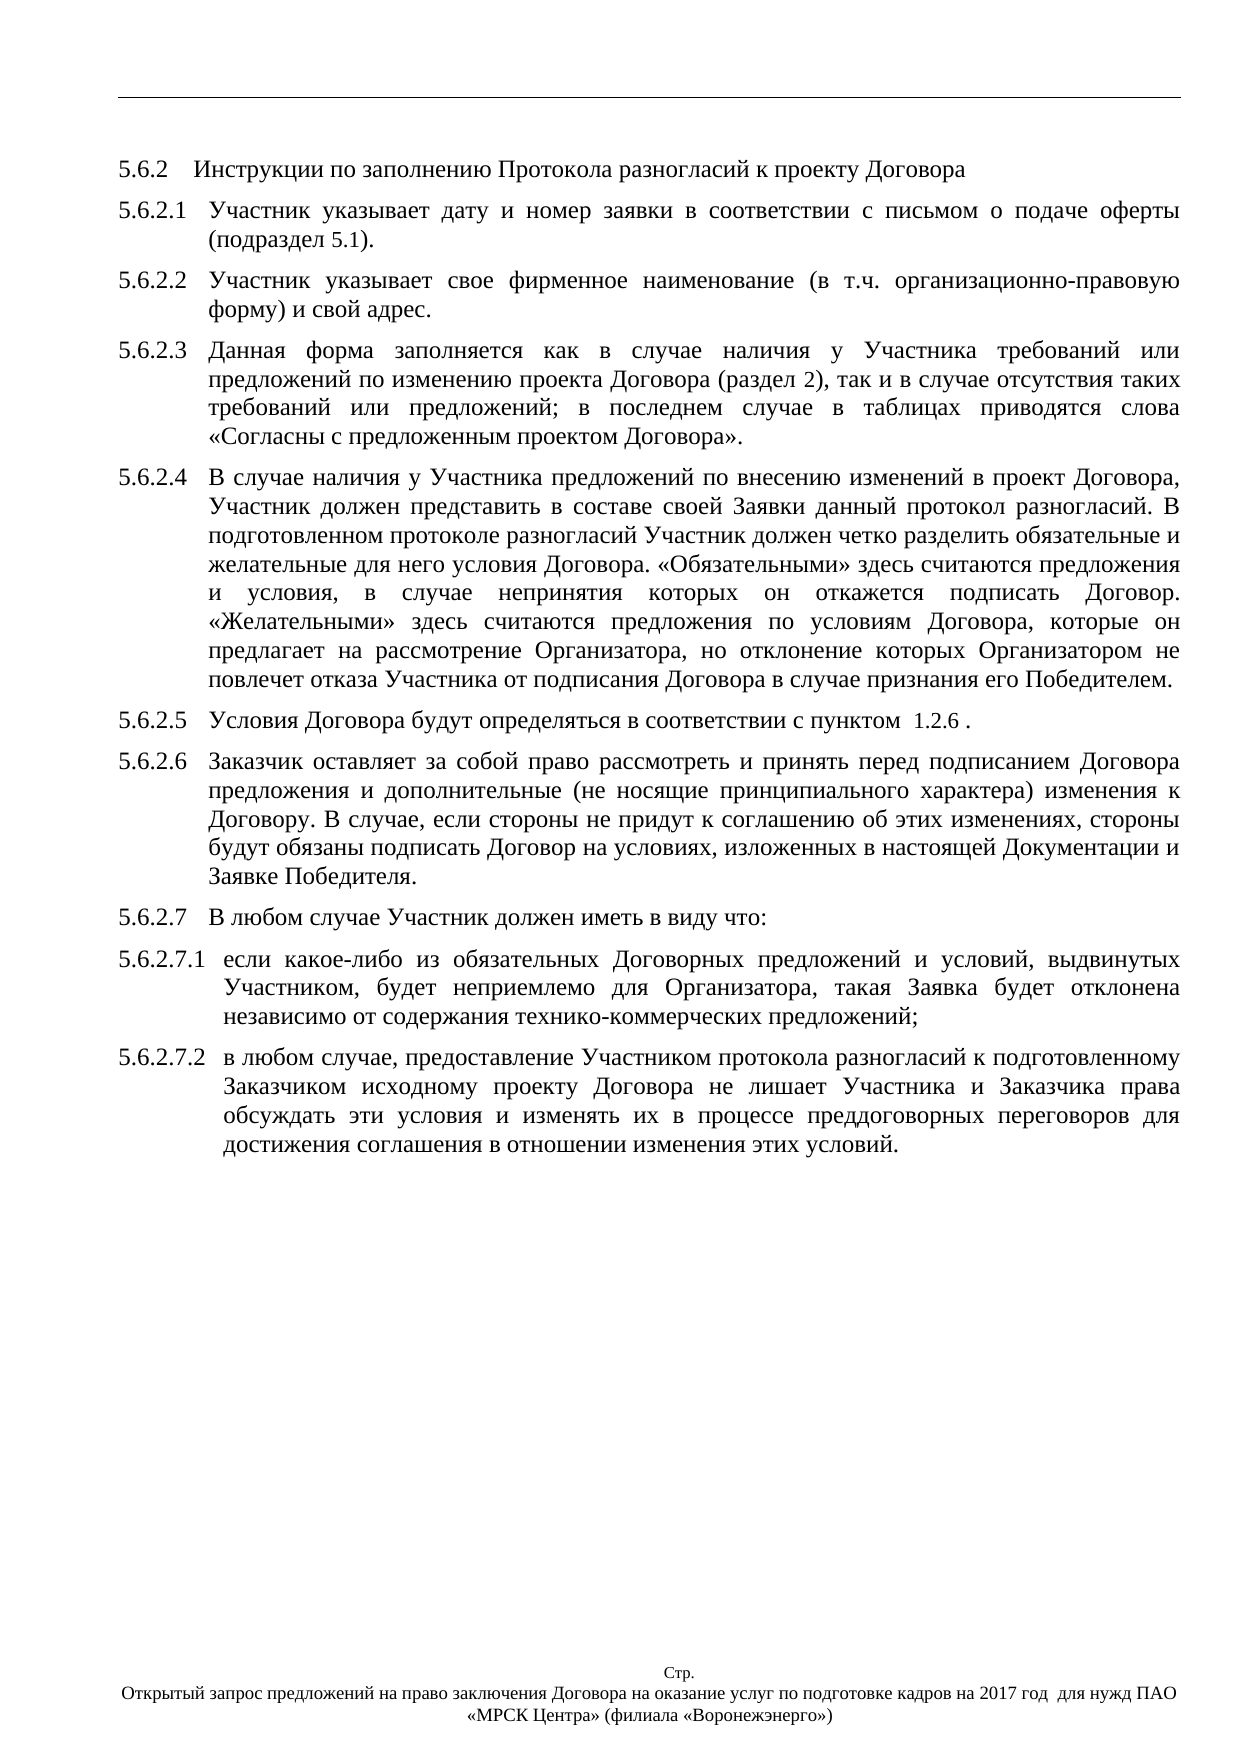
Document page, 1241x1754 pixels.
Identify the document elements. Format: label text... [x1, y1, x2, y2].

list Заказчик оставляет за собой право рассмотреть и принять перед подписанием Договора предложения и дополнительные (не носящие принципиального характера) изменения к Договору. В случае, если стороны не придут к соглашению об этих изменениях, стороны будут обязаны подписать Договор на условиях, изложенных в настоящей Документации и Заявке Победителя. [118, 746, 1181, 890]
subtitle Инструкции по заполнению Протокола разногласий к проекту Договора [118, 154, 1181, 182]
list В случае наличия у Участника предложений по внесению изменений в проект Договора, Участник должен представить в составе своей Заявки данный протокол разногласий. В подготовленном протоколе разногласий Участник должен четко разделить обязательные и желательные для него условия Договора. «Обязательными» здесь считаются предложения и условия, в случае непринятия которых он откажется подписать Договор. «Желательными» здесь считаются предложения по условиям Договора, которые он предлагает на рассмотрение Организатора, но отклонение которых Организатором не повлечет отказа Участника от подписания Договора в случае признания его Победителем. [118, 462, 1181, 692]
list Участник указывает дату и номер заявки в соответствии с письмом о подаче оферты (подраздел 5.1). [118, 195, 1181, 252]
list Данная форма заполняется как в случае наличия у Участника требований или предложений по изменению проекта Договора (раздел 2), так и в случае отсутствия таких требований или предложений; в последнем случае в таблицах приводятся слова «Согласны с предложенным проектом Договора». [118, 335, 1181, 450]
list Условия Договора будут определяться в соответствии с пунктом 1.2.6 . [118, 705, 1181, 734]
list В любом случае Участник должен иметь в виду что: [118, 902, 1181, 931]
list Участник указывает свое фирменное наименование (в т.ч. организационно-правовую форму) и свой адрес. [118, 265, 1181, 322]
list если какое-либо из обязательных Договорных предложений и условий, выдвинутых Участником, будет неприемлемо для Организатора, такая Заявка будет отклонена независимо от содержания технико-коммерческих предложений; [118, 944, 1181, 1030]
list в любом случае, предоставление Участником протокола разногласий к подготовленному Заказчиком исходному проекту Договора не лишает Участника и Заказчика права обсуждать эти условия и изменять их в процессе преддоговорных переговоров для достижения соглашения в отношении изменения этих условий. [118, 1042, 1181, 1157]
